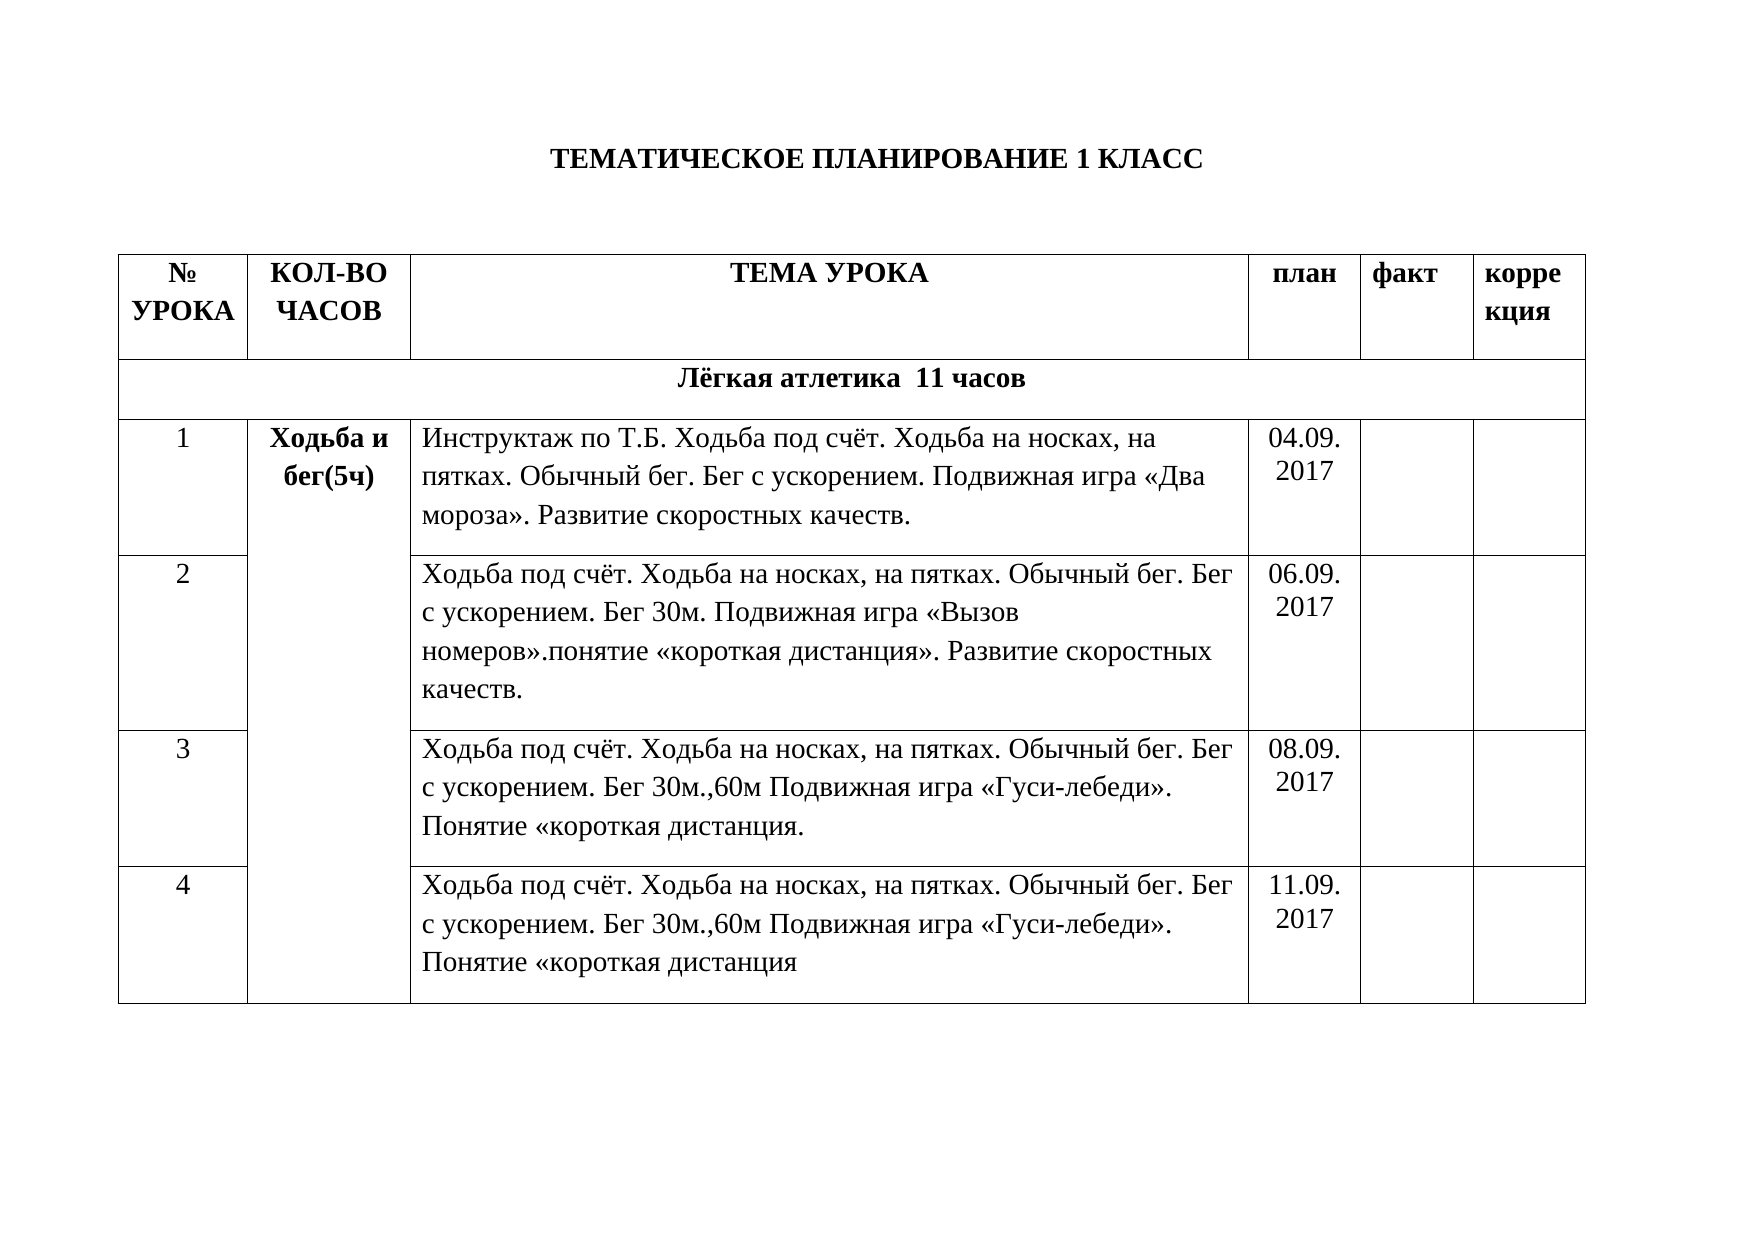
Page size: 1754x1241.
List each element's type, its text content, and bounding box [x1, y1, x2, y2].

table_cell 2 [119, 556, 247, 730]
table_cell [1361, 867, 1473, 1003]
table_cell [1474, 556, 1585, 730]
table_cell [1474, 731, 1585, 866]
table_header факт [1361, 255, 1473, 359]
table_cell 08.09. 2017 [1249, 731, 1360, 866]
table_cell [1361, 420, 1473, 555]
table_header № УРОКА [119, 255, 247, 359]
table_cell Инструктаж по Т.Б. Ходьба под счёт. Ходьба на носках, на пятках. Обычный бег. Бег с ускорением. Подвижная игра «Два мороза». Развитие скоростных качеств. [411, 420, 1248, 555]
text ТЕМАТИЧЕСКОЕ ПЛАНИРОВАНИЕ 1 КЛАСС [118, 142, 1636, 175]
table_cell 4 [119, 867, 247, 1003]
table_header коррекция [1474, 255, 1585, 359]
table_cell 11.09. 2017 [1249, 867, 1360, 1003]
table_header КОЛ-ВО ЧАСОВ [248, 255, 410, 359]
table_cell 04.09. 2017 [1249, 420, 1360, 555]
table_cell Ходьба под счёт. Ходьба на носках, на пятках. Обычный бег. Бег с ускорением. Бег 30м.,60м Подвижная игра «Гуси-лебеди». Понятие «короткая дистанция [411, 867, 1248, 1003]
table_cell 1 [119, 420, 247, 555]
table_cell Ходьба и бег(5ч) [248, 420, 410, 1003]
table_header ТЕМА УРОКА [411, 255, 1248, 359]
table_cell 06.09. 2017 [1249, 556, 1360, 730]
table_cell Лёгкая атлетика 11 часов [119, 360, 1585, 419]
table_header план [1249, 255, 1360, 359]
table_cell [1474, 420, 1585, 555]
table_cell 3 [119, 731, 247, 866]
table_cell Ходьба под счёт. Ходьба на носках, на пятках. Обычный бег. Бег с ускорением. Бег 30м. Подвижная игра «Вызов номеров».понятие «короткая дистанция». Развитие скоростных качеств. [411, 556, 1248, 730]
table_cell [1361, 556, 1473, 730]
table_cell Ходьба под счёт. Ходьба на носках, на пятках. Обычный бег. Бег с ускорением. Бег 30м.,60м Подвижная игра «Гуси-лебеди». Понятие «короткая дистанция. [411, 731, 1248, 866]
table_cell [1361, 731, 1473, 866]
table_cell [1474, 867, 1585, 1003]
